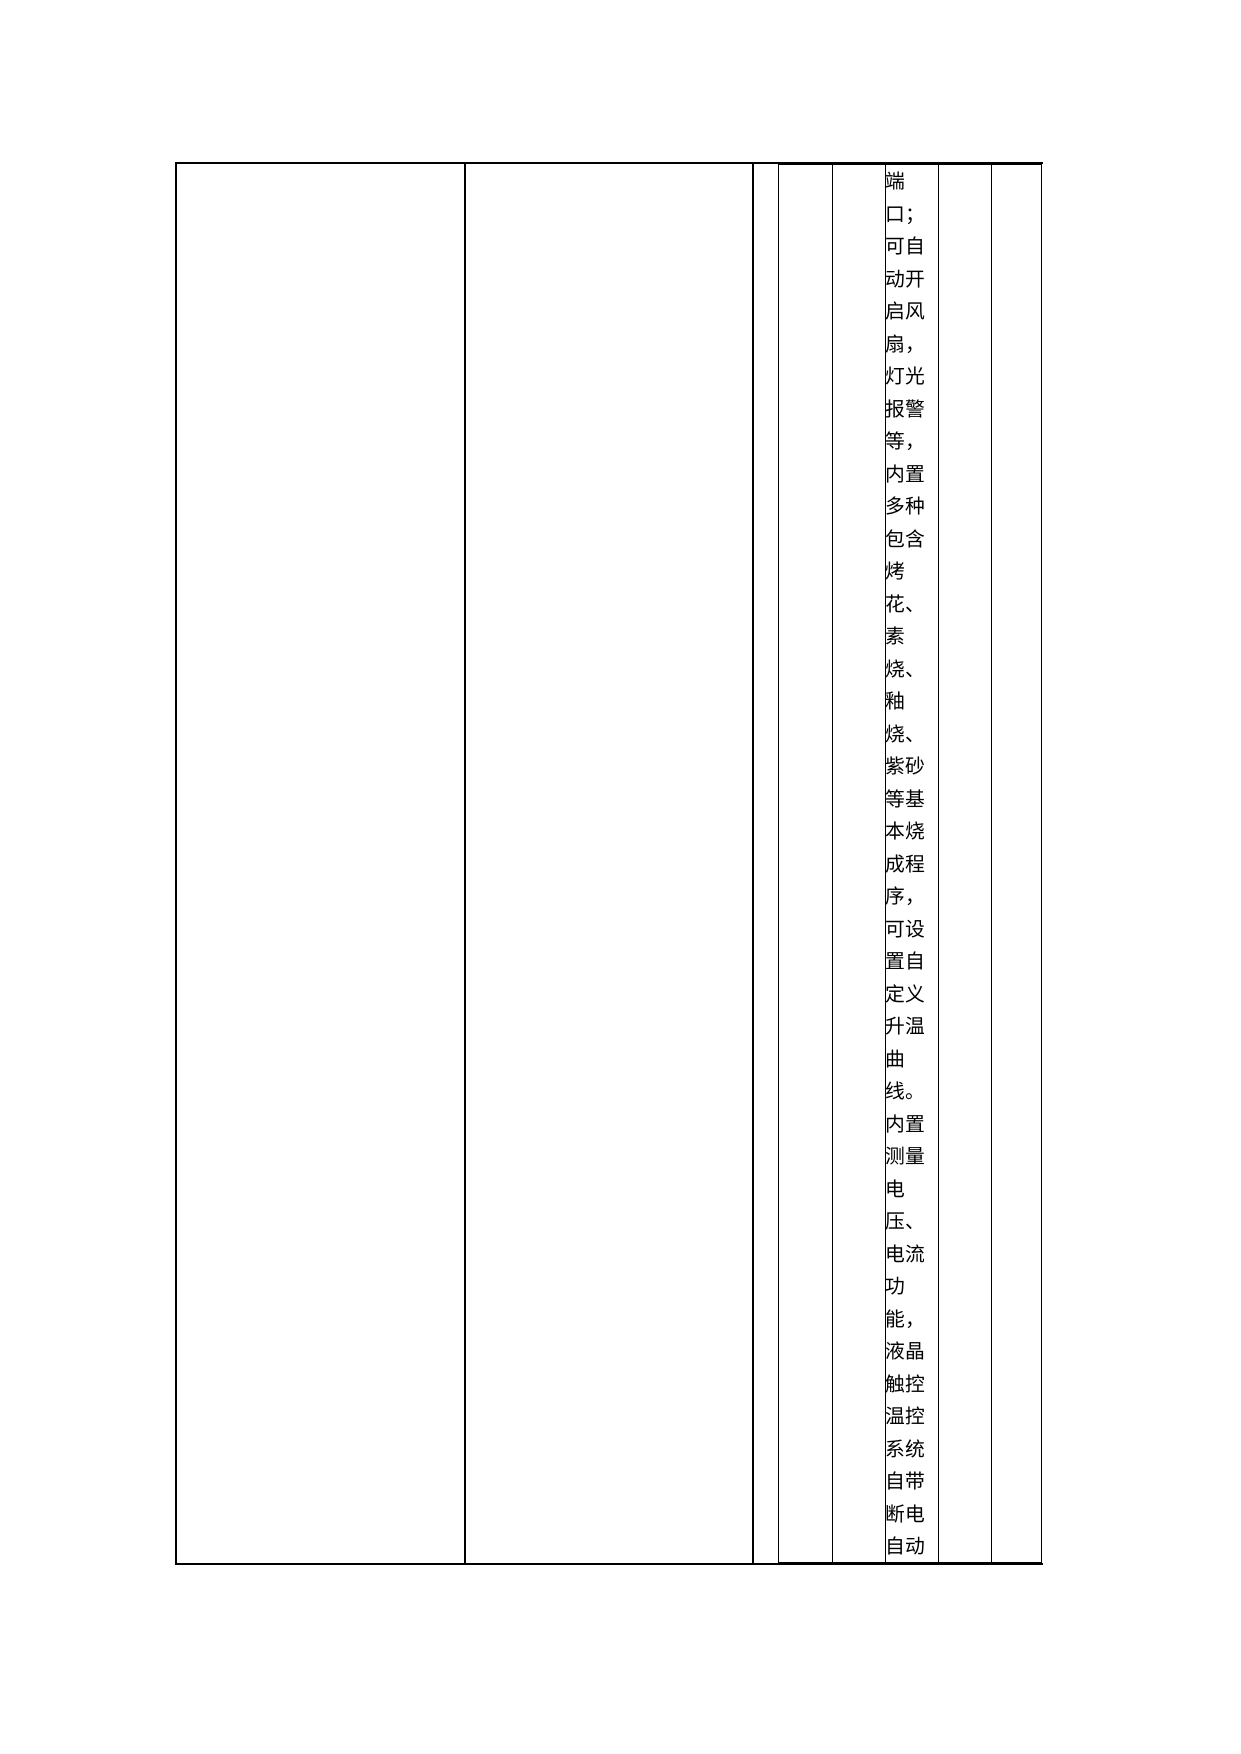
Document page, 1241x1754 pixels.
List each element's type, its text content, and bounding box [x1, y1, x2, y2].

table_cell [177, 164, 464, 1563]
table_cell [939, 165, 991, 1562]
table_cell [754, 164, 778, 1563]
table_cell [779, 165, 832, 1562]
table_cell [886, 165, 938, 1562]
table_cell 1 [466, 164, 752, 1563]
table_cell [992, 165, 1041, 1562]
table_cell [833, 165, 885, 1562]
